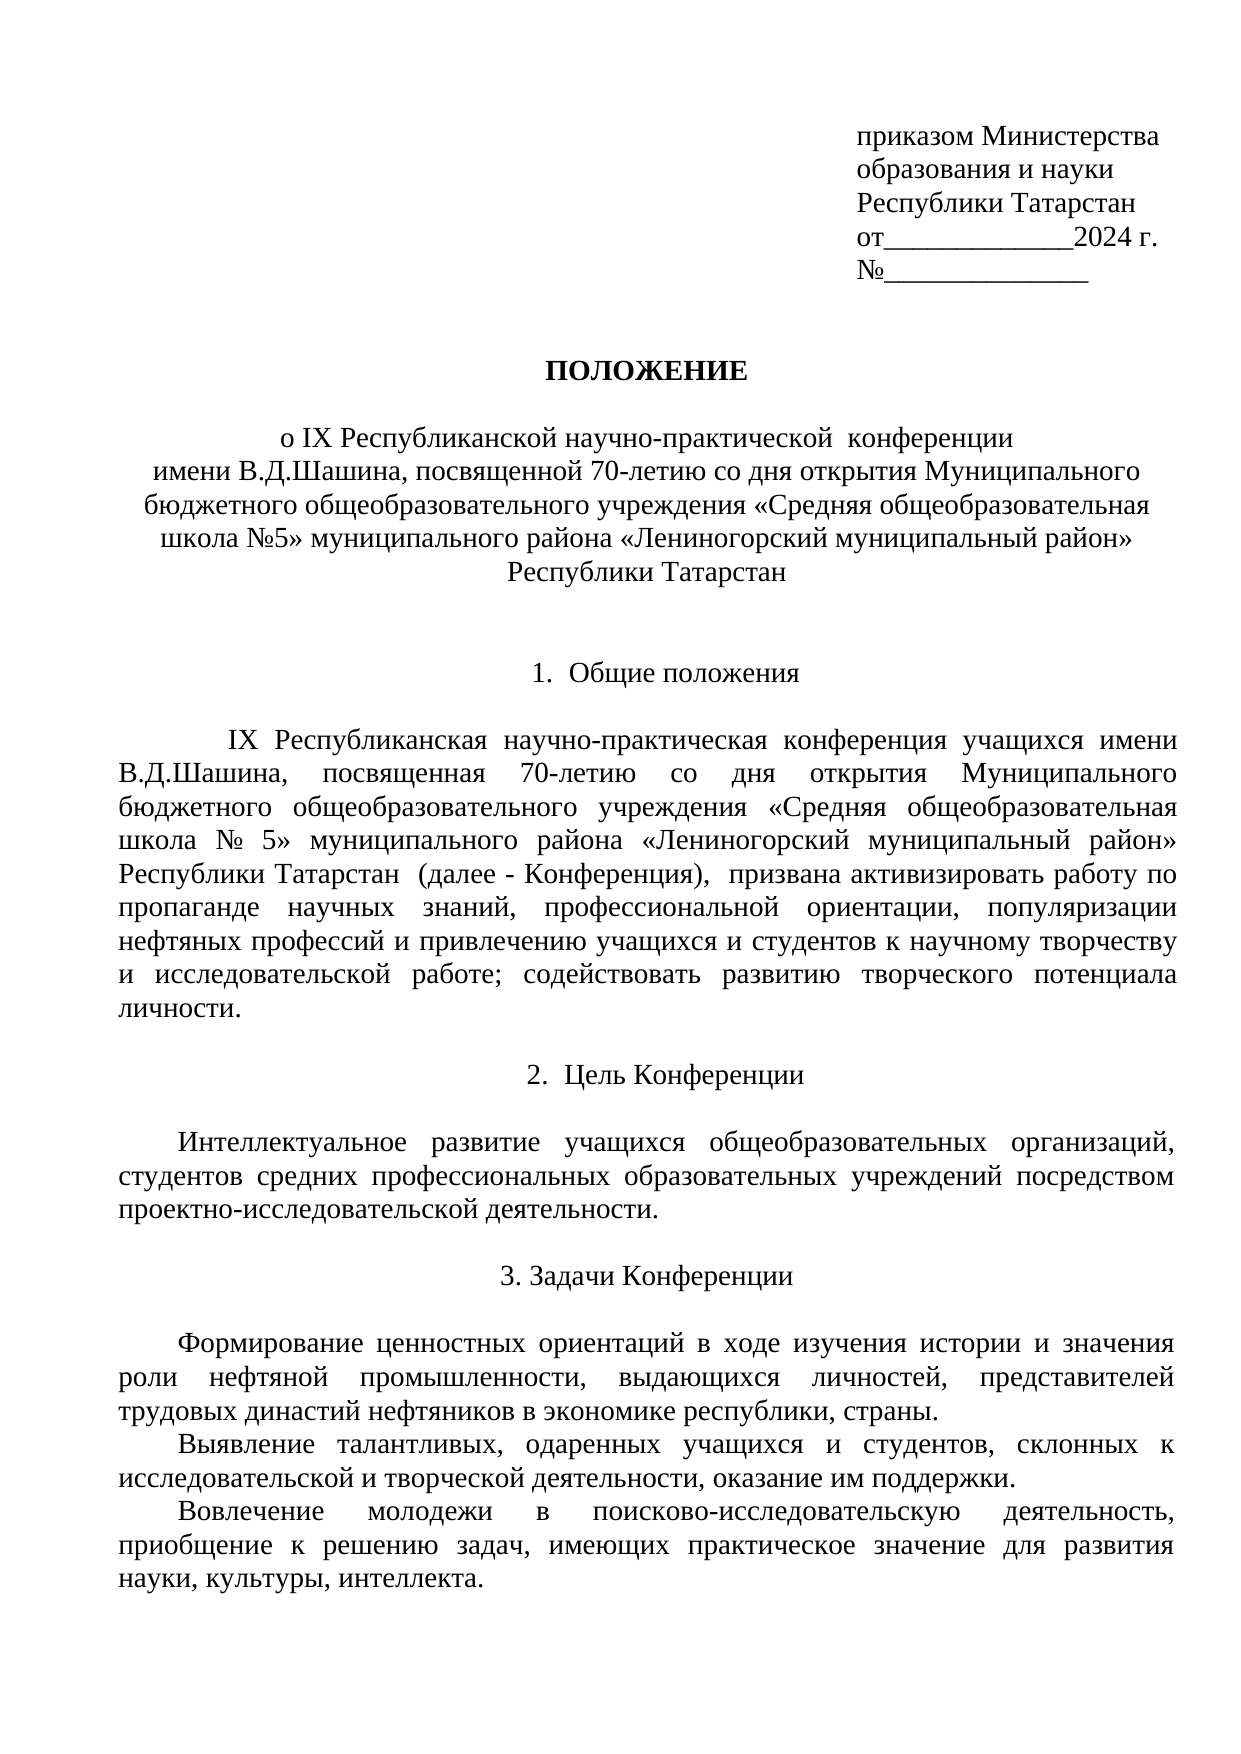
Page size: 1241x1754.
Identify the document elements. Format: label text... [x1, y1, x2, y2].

text Выявление талантливых, одаренных учащихся и студентов, склонных к исследовательской и творческой деятельности, оказание им поддержки. [118, 1426, 1175, 1493]
list Общие положения [156, 655, 1175, 688]
text Интеллектуальное развитие учащихся общеобразовательных организаций, студентов средних профессиональных образовательных учреждений посредством проектно-исследовательской деятельности. [118, 1124, 1175, 1225]
text Вовлечение молодежи в поисково-исследовательскую деятельность, приобщение к решению задач, имеющих практическое значение для развития науки, культуры, интеллекта. [118, 1493, 1175, 1594]
text Формирование ценностных ориентаций в ходе изучения истории и значения роли нефтяной промышленности, выдающихся личностей, представителей трудовых династий нефтяников в экономике республики, страны. [118, 1326, 1175, 1426]
text IX Республиканская научно-практическая конференция учащихся имени В.Д.Шашина, посвященная 70-летию со дня открытия Муниципального бюджетного общеобразовательного учреждения «Средняя общеобразовательная школа № 5» муниципального района «Лениногорский муниципальный район» Республики Татарстан (далее - Конференция), призвана активизировать работу по пропаганде научных знаний, профессиональной ориентации, популяризации нефтяных профессий и привлечению учащихся и студентов к научному творчеству и исследовательской работе; содействовать развитию творческого потенциала личности. [118, 722, 1178, 1024]
list Цель Конференции [156, 1057, 1175, 1091]
text 3. Задачи Конференции [118, 1258, 1175, 1292]
text приказом Министерства образования и науки Республики Татарстан [856, 118, 1178, 219]
text ПОЛОЖЕНИЕ [118, 353, 1175, 386]
text от_____________2024 г. [856, 219, 1175, 252]
text имени В.Д.Шашина, посвященной 70-летию со дня открытия Муниципального бюджетного общеобразовательного учреждения «Средняя общеобразовательная школа №5» муниципального района «Лениногорский муниципальный район» Республики Татарстан [118, 453, 1175, 588]
text №______________ [856, 252, 1175, 286]
text о IX Республиканской научно-практической конференции [118, 420, 1175, 453]
